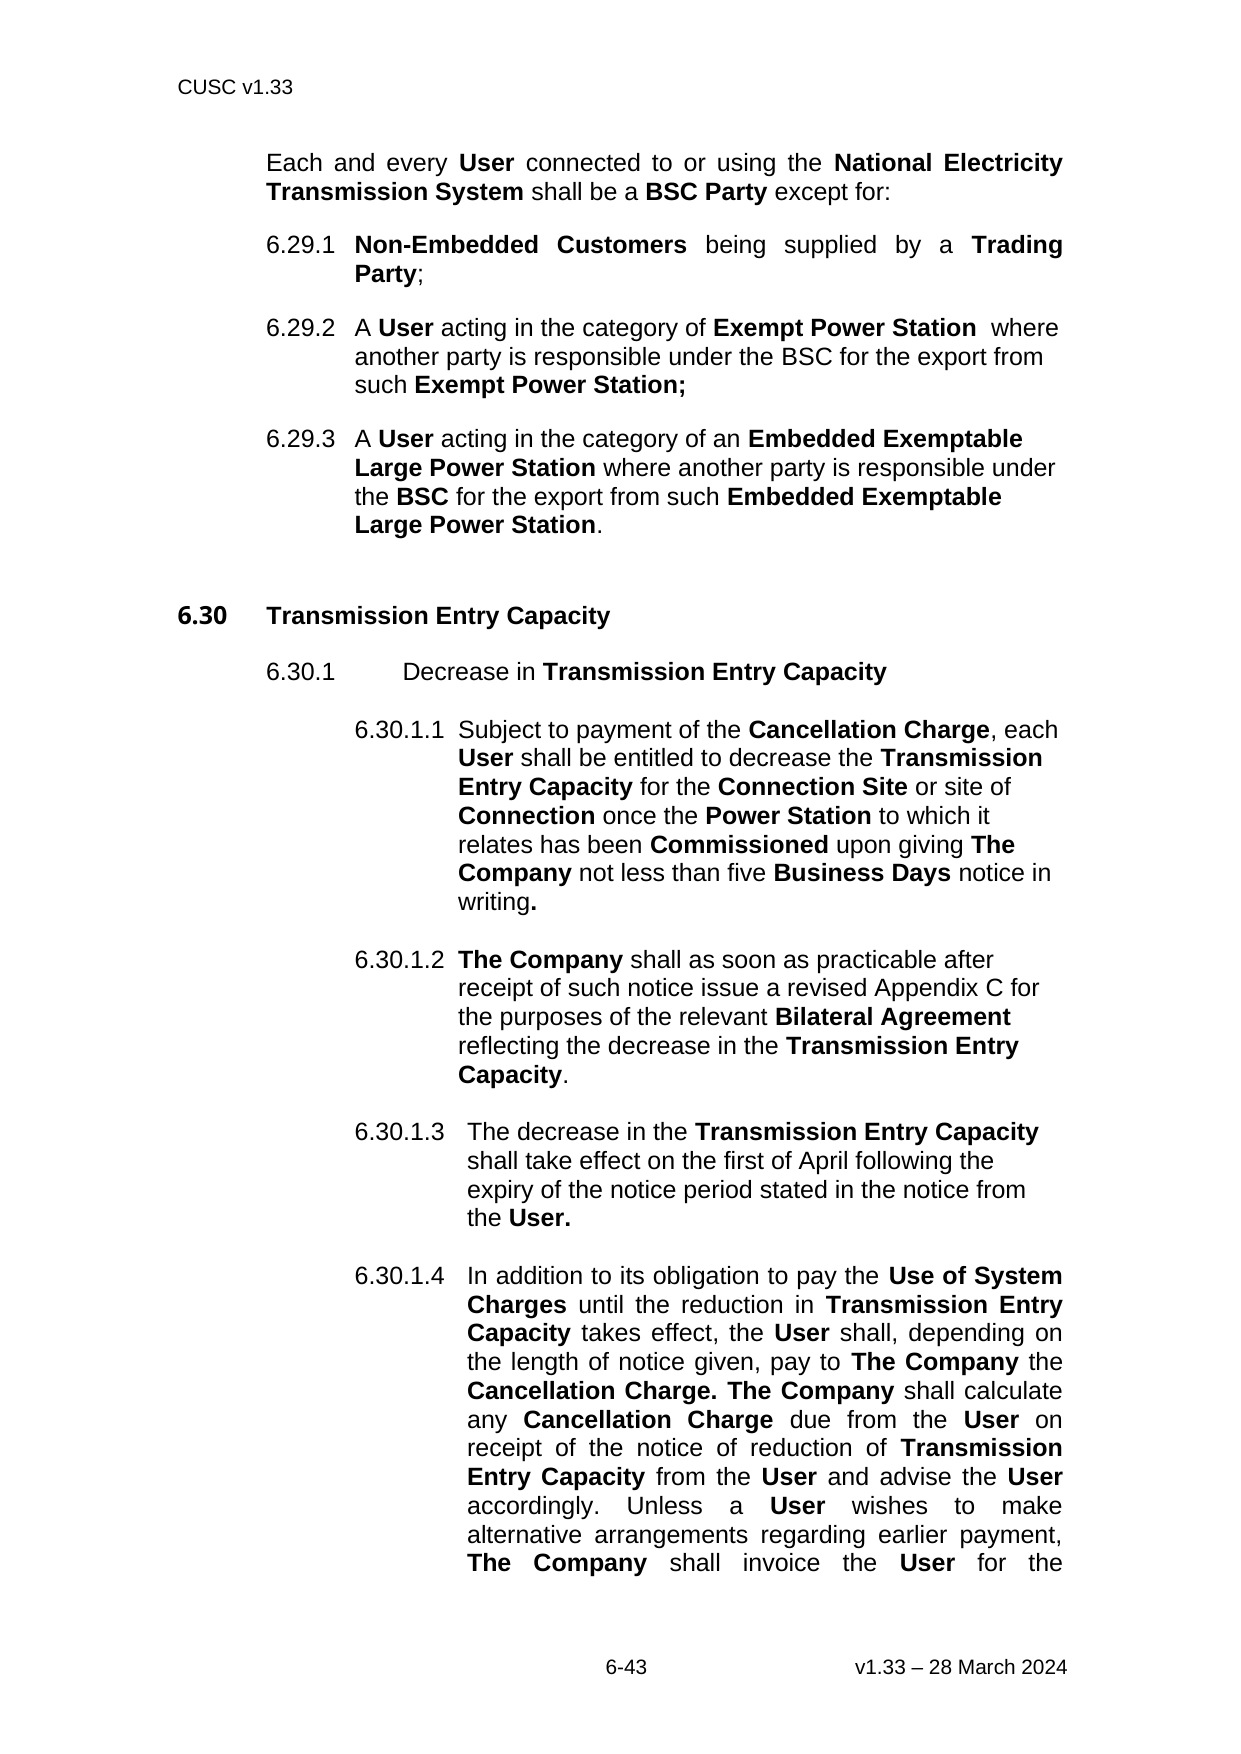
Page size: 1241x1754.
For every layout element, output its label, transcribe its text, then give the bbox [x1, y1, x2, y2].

text 6.30.1.2 The Company shall as soon as practicable after receipt of such notice issue a revised Appendix C for the purposes of the relevant Bilateral Agreement reflecting the decrease in the Transmission Entry Capacity. [354, 944, 1063, 1088]
text Each and every User connected to or using the National Electricity Transmission System shall be a BSC Party except for: [266, 148, 1063, 205]
list The decrease in the Transmission Entry Capacity shall take effect on the first of April following the expiry of the notice period stated in the notice from the User. [354, 1117, 1063, 1232]
text 6.29.1 Non-Embedded Customers being supplied by a Trading Party; [266, 230, 1063, 288]
text 6.29.2 A User acting in the category of Exempt Power Station where another party is responsible under the BSC for the export from such Exempt Power Station; [266, 313, 1063, 399]
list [354, 1261, 1063, 1577]
subtitle Transmission Entry Capacity [177, 598, 1063, 632]
text 6.30.1 Decrease in Transmission Entry Capacity [266, 657, 1063, 686]
text 6.30.1.1 Subject to payment of the Cancellation Charge, each User shall be entitled to decrease the Transmission Entry Capacity for the Connection Site or site of Connection once the Power Station to which it relates has been Commissioned upon giving The Company not less than five Business Days notice in writing. [354, 714, 1063, 916]
text 6.29.3 A User acting in the category of an Embedded Exemptable Large Power Station where another party is responsible under the BSC for the export from such Embedded Exemptable Large Power Station. [266, 424, 1063, 539]
